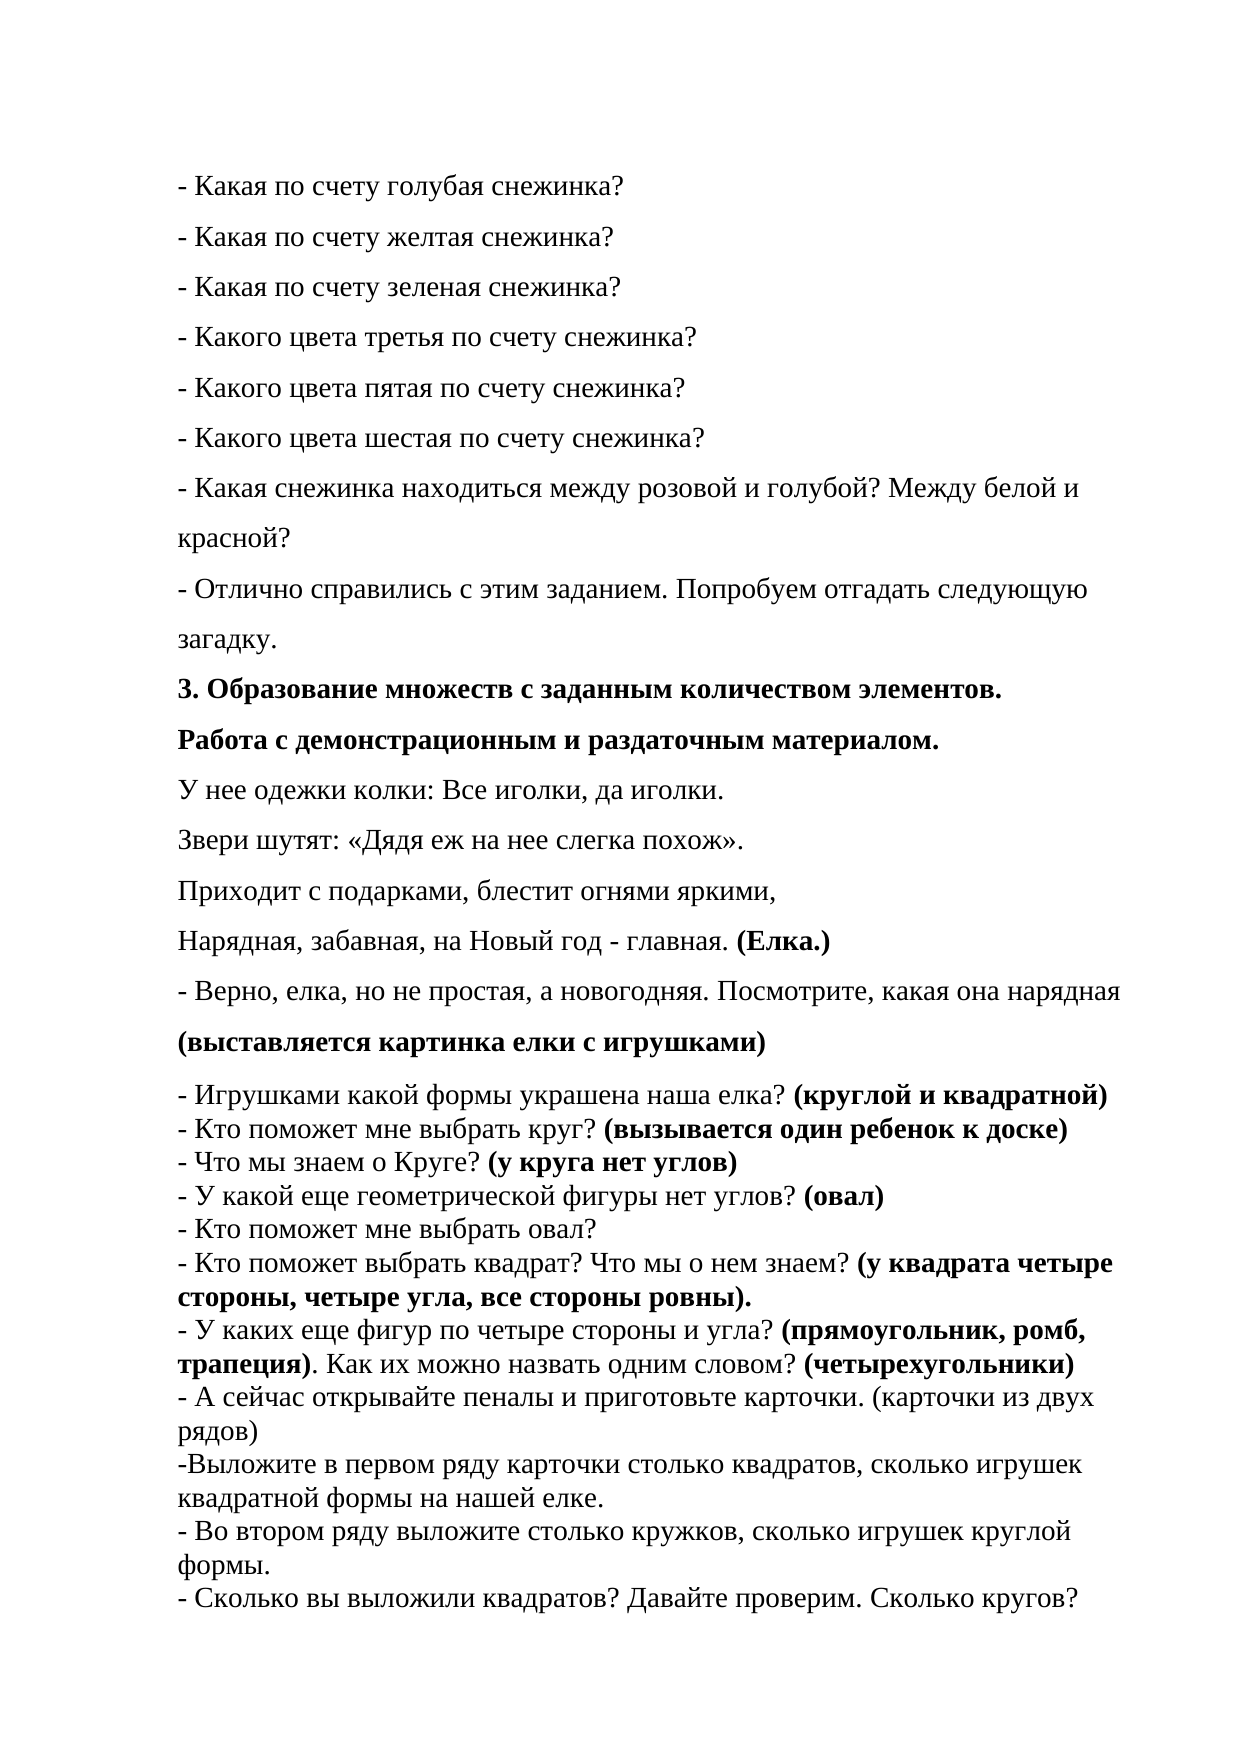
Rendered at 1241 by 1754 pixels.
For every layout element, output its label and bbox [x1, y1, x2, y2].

text [177, 118, 1152, 1057]
text [177, 1077, 1152, 1614]
